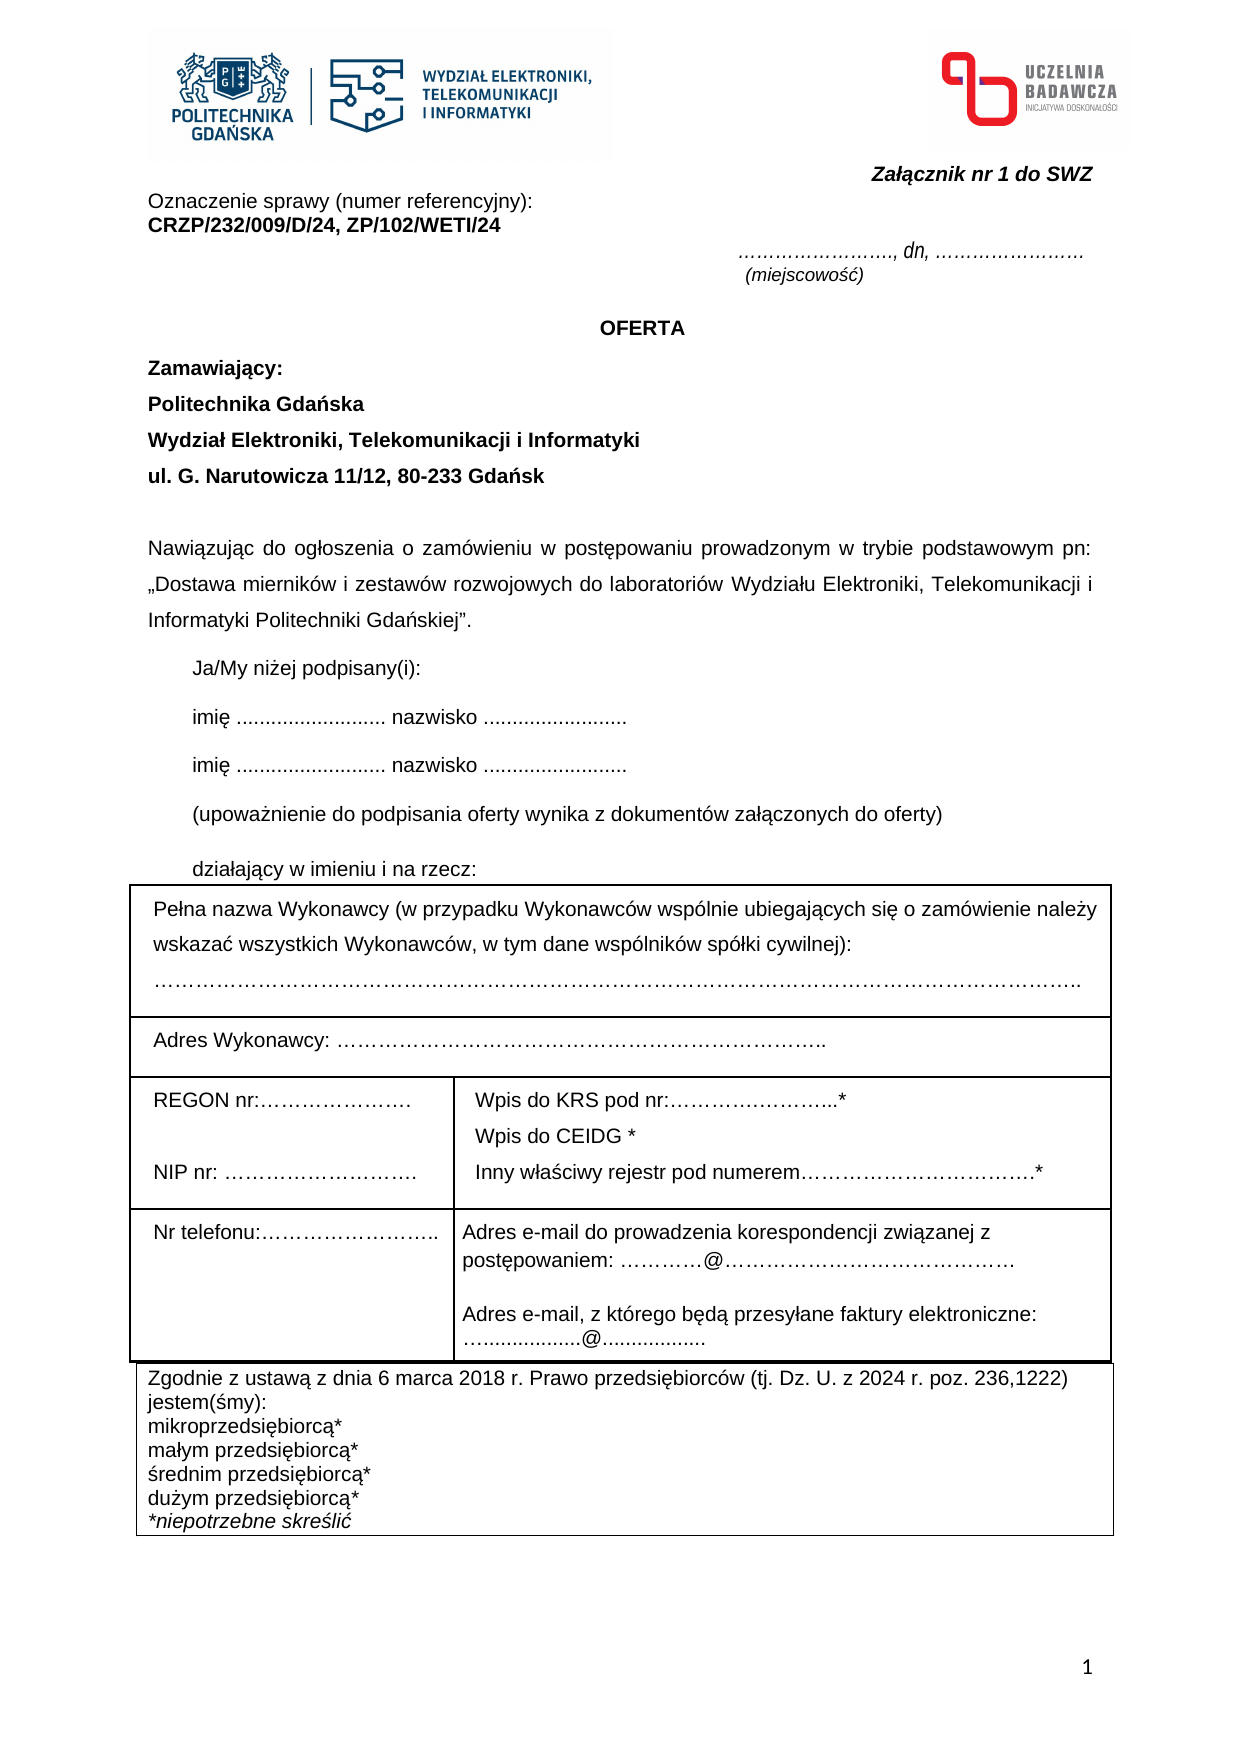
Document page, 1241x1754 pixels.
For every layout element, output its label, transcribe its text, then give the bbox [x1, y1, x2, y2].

table_cell Nr telefonu:…………………….. [131, 1210, 453, 1360]
text Zgodnie z ustawą z dnia 6 marca 2018 r. Prawo przedsiębiorców (tj. Dz. U. z 2024 r. poz. 236,1222) jestem(śmy): [137, 1364, 1113, 1413]
text OFERTA [192, 316, 1093, 340]
text Politechnika Gdańska [148, 392, 1093, 416]
text (miejscowość) [192, 263, 1093, 285]
text imię .......................... nazwisko ......................... [192, 753, 1093, 777]
picture [147, 29, 615, 162]
text średnim przedsiębiorcą* [148, 1461, 1093, 1485]
text działający w imieniu i na rzecz: [192, 856, 1093, 880]
text Oznaczenie sprawy (numer referencyjny): [148, 189, 1093, 213]
text (upoważnienie do podpisania oferty wynika z dokumentów załączonych do oferty) [192, 801, 1093, 825]
text Ja/My niżej podpisany(i): [192, 656, 1093, 680]
text CRZP/232/009/D/24, ZP/102/WETI/24 [148, 213, 1093, 237]
text Wydział Elektroniki, Telekomunikacji i Informatyki [148, 428, 1093, 452]
text małym przedsiębiorcą* [148, 1437, 1093, 1461]
text ul. G. Narutowicza 11/12, 80-233 Gdańsk [148, 464, 1093, 488]
table_header Pełna nazwa Wykonawcy (w przypadku Wykonawców wspólnie ubiegających się o zamówienie należy wskazać wszystkich Wykonawców, w tym dane wspólników spółki cywilnej): …………………………………………………………………………………………………………………….. [131, 886, 1110, 1016]
text *niepotrzebne skreślić [137, 1506, 1113, 1535]
text dużym przedsiębiorcą* [148, 1485, 1093, 1506]
text mikroprzedsiębiorcą* [148, 1413, 1093, 1437]
text Załącznik nr 1 do SWZ [192, 162, 1093, 186]
table_cell Adres e-mail do prowadzenia korespondencji związanej z postępowaniem: …………@…………………………………… Adres e-mail, z którego będą przesyłane faktury elektroniczne: ….................@.................. [455, 1210, 1110, 1360]
text Nawiązując do ogłoszenia o zamówieniu w postępowaniu prowadzonym w trybie podstawowym pn: „Dostawa mierników i zestawów rozwojowych do laboratoriów Wydziału Elektroniki, Telekomunikacji i Informatyki Politechniki Gdańskiej”. [148, 536, 1093, 632]
table_cell Wpis do KRS pod nr:………….………...* Wpis do CEIDG * Inny właściwy rejestr pod numerem…………………………….* [455, 1078, 1110, 1208]
picture [926, 28, 1133, 150]
text Zamawiający: [148, 356, 1093, 380]
table_cell Adres Wykonawcy: …………………………………………………………….. [131, 1018, 1110, 1076]
text ……………………., dn, …………………… [148, 237, 1093, 263]
table_cell REGON nr:…………………. NIP nr: ………………………. [131, 1078, 453, 1208]
text imię .......................... nazwisko ......................... [192, 704, 1093, 728]
